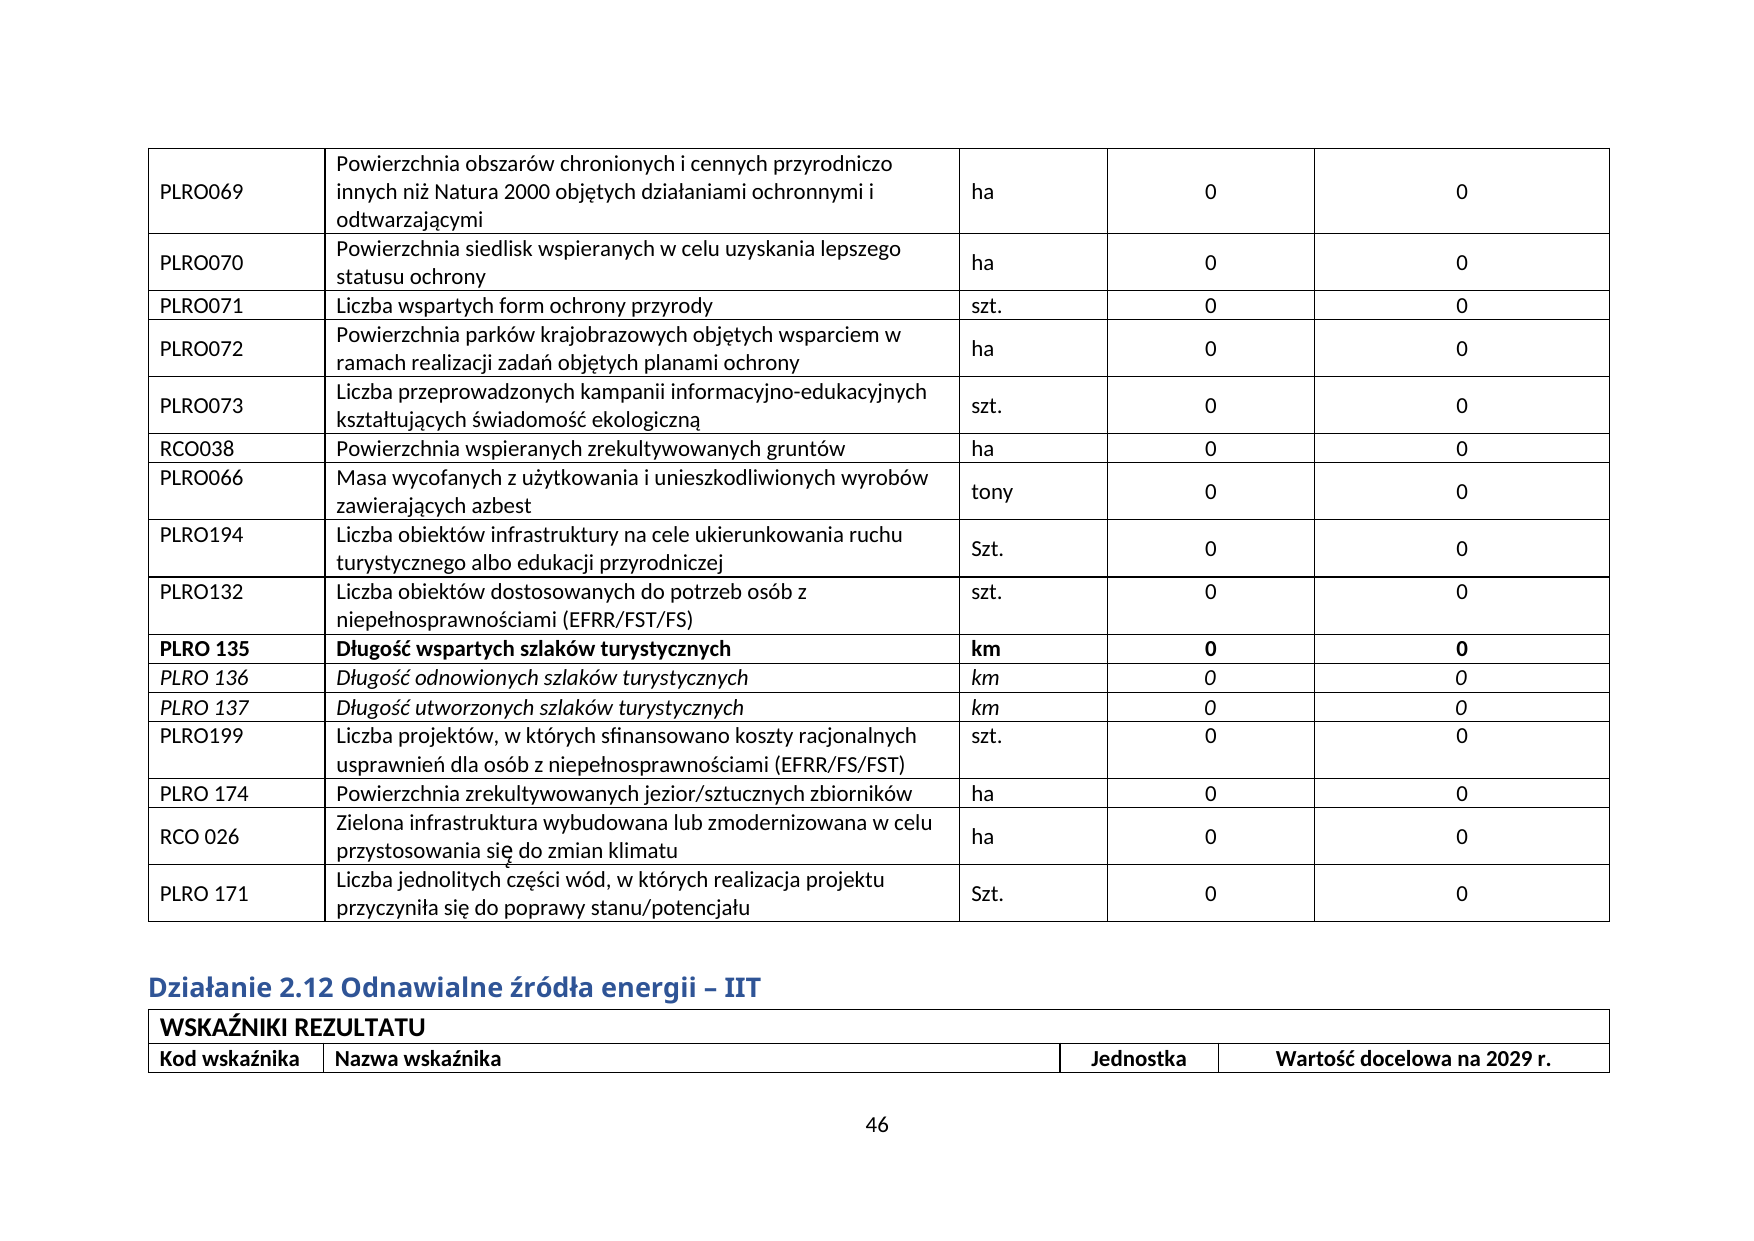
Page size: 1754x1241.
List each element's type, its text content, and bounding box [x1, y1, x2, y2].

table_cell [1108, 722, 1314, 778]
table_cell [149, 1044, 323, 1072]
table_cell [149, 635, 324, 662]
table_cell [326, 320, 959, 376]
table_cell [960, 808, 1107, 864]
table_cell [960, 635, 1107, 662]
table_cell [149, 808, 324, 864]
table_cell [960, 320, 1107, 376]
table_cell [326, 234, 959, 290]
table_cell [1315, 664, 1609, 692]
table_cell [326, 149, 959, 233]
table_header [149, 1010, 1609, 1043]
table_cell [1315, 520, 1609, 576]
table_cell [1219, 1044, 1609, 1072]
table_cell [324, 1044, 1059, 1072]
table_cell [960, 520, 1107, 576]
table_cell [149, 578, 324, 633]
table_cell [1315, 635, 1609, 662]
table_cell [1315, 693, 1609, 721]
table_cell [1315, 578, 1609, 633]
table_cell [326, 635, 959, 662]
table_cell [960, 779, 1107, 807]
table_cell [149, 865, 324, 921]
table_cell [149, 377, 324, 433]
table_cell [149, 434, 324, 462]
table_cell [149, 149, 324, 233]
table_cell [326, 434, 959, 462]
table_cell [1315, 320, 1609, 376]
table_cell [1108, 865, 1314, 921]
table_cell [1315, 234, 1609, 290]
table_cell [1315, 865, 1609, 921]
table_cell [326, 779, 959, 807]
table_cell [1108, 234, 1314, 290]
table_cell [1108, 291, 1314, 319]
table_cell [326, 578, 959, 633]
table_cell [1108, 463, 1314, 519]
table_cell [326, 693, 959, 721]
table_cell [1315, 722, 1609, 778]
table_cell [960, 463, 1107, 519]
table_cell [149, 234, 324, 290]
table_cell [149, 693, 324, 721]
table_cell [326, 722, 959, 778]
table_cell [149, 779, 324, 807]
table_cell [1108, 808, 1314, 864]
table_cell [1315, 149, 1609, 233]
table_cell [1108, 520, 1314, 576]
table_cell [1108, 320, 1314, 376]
subtitle Działanie 2.12 Odnawialne źródła energii – IIT [148, 969, 1606, 1006]
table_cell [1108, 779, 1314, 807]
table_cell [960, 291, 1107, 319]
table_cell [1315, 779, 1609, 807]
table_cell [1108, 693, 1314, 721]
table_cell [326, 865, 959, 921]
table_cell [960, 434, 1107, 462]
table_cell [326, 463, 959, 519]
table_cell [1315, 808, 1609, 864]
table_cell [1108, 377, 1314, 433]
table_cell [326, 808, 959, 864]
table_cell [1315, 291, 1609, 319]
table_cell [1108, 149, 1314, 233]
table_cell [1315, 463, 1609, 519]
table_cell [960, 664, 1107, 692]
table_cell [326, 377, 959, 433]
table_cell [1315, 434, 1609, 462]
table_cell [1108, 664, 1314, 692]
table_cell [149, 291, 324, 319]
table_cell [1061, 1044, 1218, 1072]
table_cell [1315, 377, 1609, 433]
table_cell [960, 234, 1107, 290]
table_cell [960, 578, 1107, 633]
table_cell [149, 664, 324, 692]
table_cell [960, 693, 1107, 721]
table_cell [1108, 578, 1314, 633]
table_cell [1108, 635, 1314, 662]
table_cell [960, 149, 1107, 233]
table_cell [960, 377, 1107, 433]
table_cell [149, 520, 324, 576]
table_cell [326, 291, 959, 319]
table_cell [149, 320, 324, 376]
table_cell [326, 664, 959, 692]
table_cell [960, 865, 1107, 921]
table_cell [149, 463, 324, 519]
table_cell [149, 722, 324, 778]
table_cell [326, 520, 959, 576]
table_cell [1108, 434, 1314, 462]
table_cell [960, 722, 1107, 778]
